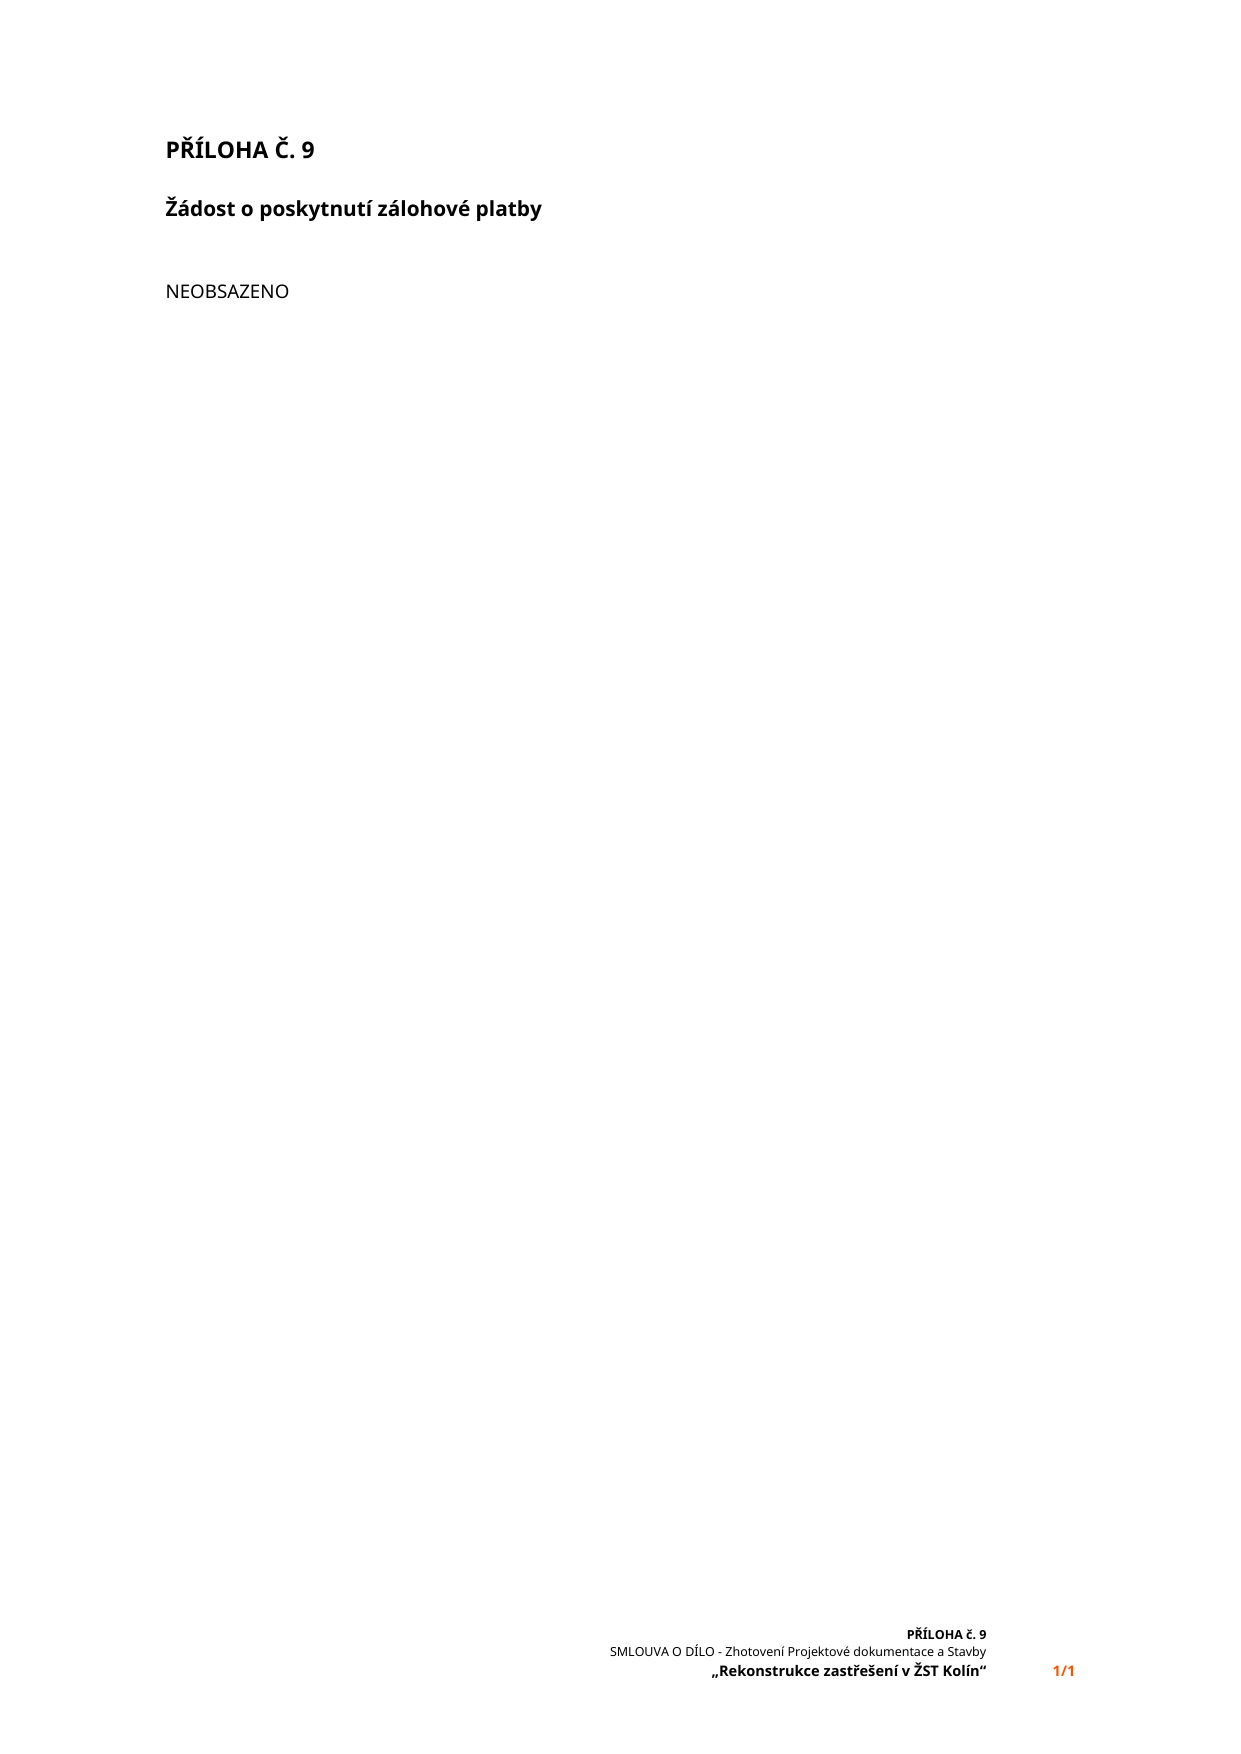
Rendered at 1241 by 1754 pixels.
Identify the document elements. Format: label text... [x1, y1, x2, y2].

text Příloha č. 9 [165, 134, 1075, 166]
text Žádost o poskytnutí zálohové platby [165, 194, 1075, 222]
text NEOBSAZENO [165, 278, 1075, 303]
